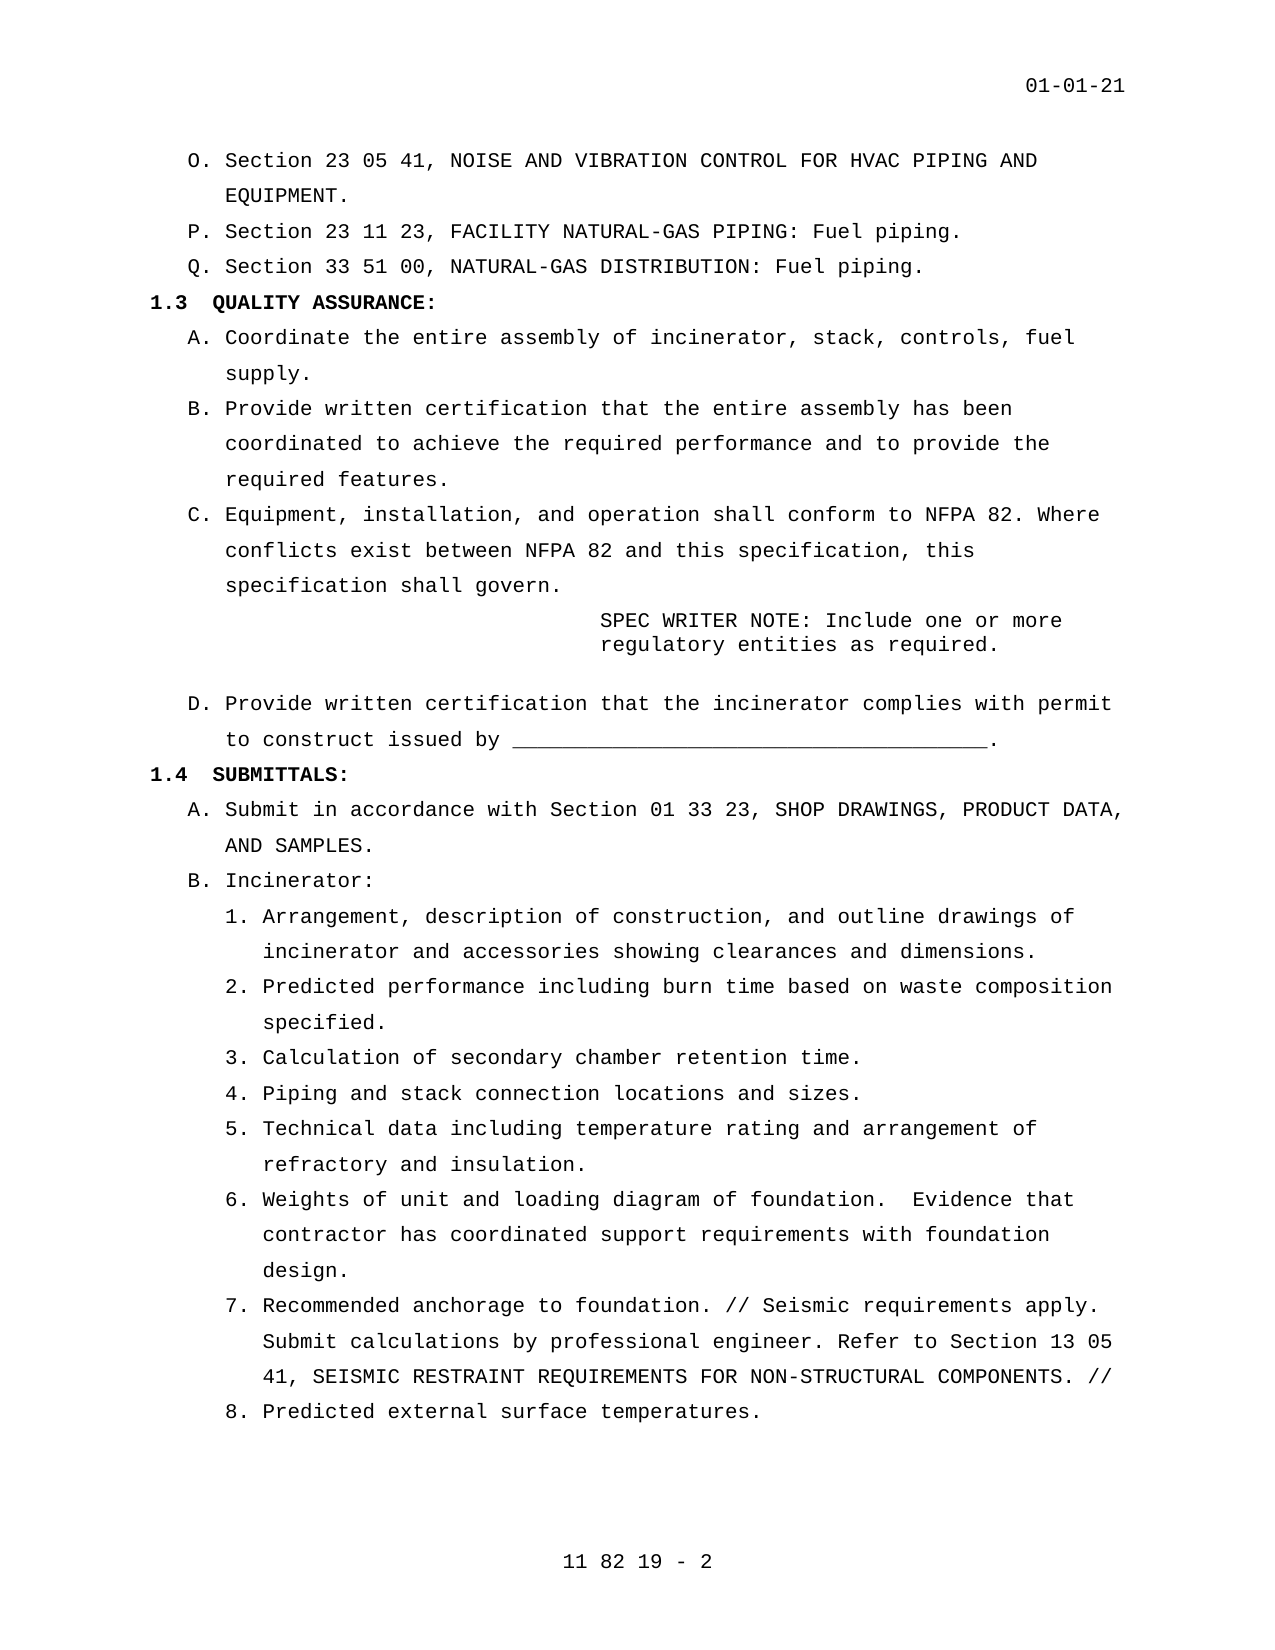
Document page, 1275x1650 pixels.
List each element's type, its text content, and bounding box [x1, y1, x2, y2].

list Predicted performance including burn time based on waste composition specified. [225, 976, 1125, 1036]
list Coordinate the entire assembly of incinerator, stack, controls, fuel supply. [187, 327, 1125, 386]
list Incinerator: [187, 870, 1125, 894]
list Section 23 05 41, NOISE AND VIBRATION CONTROL FOR HVAC PIPING AND EQUIPMENT. [187, 150, 1125, 209]
list Section 33 51 00, NATURAL-GAS DISTRIBUTION: Fuel piping. [187, 256, 1125, 280]
list Equipment, installation, and operation shall conform to NFPA 82. Where conflicts exist between NFPA 82 and this specification, this specification shall govern. [187, 504, 1125, 599]
list Provide written certification that the entire assembly has been coordinated to achieve the required performance and to provide the required features. [187, 398, 1125, 492]
list Predicted external surface temperatures. [225, 1401, 1125, 1425]
list Weights of unit and loading diagram of foundation. Evidence that contractor has coordinated support requirements with foundation design. [225, 1189, 1125, 1283]
list Section 23 11 23, FACILITY NATURAL-GAS PIPING: Fuel piping. [187, 221, 1125, 244]
list Provide written certification that the incinerator complies with permit to construct issued by ______________________________________. [187, 693, 1125, 752]
text SPEC WRITER NOTE: Include one or more regulatory entities as required. [600, 610, 1125, 658]
list Piping and stack connection locations and sizes. [225, 1083, 1125, 1106]
list QUALITY ASSURANCE: [150, 292, 1125, 315]
list Technical data including temperature rating and arrangement of refractory and insulation. [225, 1118, 1125, 1177]
list Submit in accordance with Section 01 33 23, SHOP DRAWINGS, PRODUCT DATA, AND SAMPLES. [187, 799, 1125, 858]
list Recommended anchorage to foundation. // Seismic requirements apply. Submit calculations by professional engineer. Refer to Section 13 05 41, SEISMIC RESTRAINT REQUIREMENTS FOR NON-STRUCTURAL COMPONENTS. // [225, 1295, 1125, 1390]
list Arrangement, description of construction, and outline drawings of incinerator and accessories showing clearances and dimensions. [225, 906, 1125, 965]
list SUBMITTALS: [150, 764, 1125, 788]
list Calculation of secondary chamber retention time. [225, 1047, 1125, 1071]
